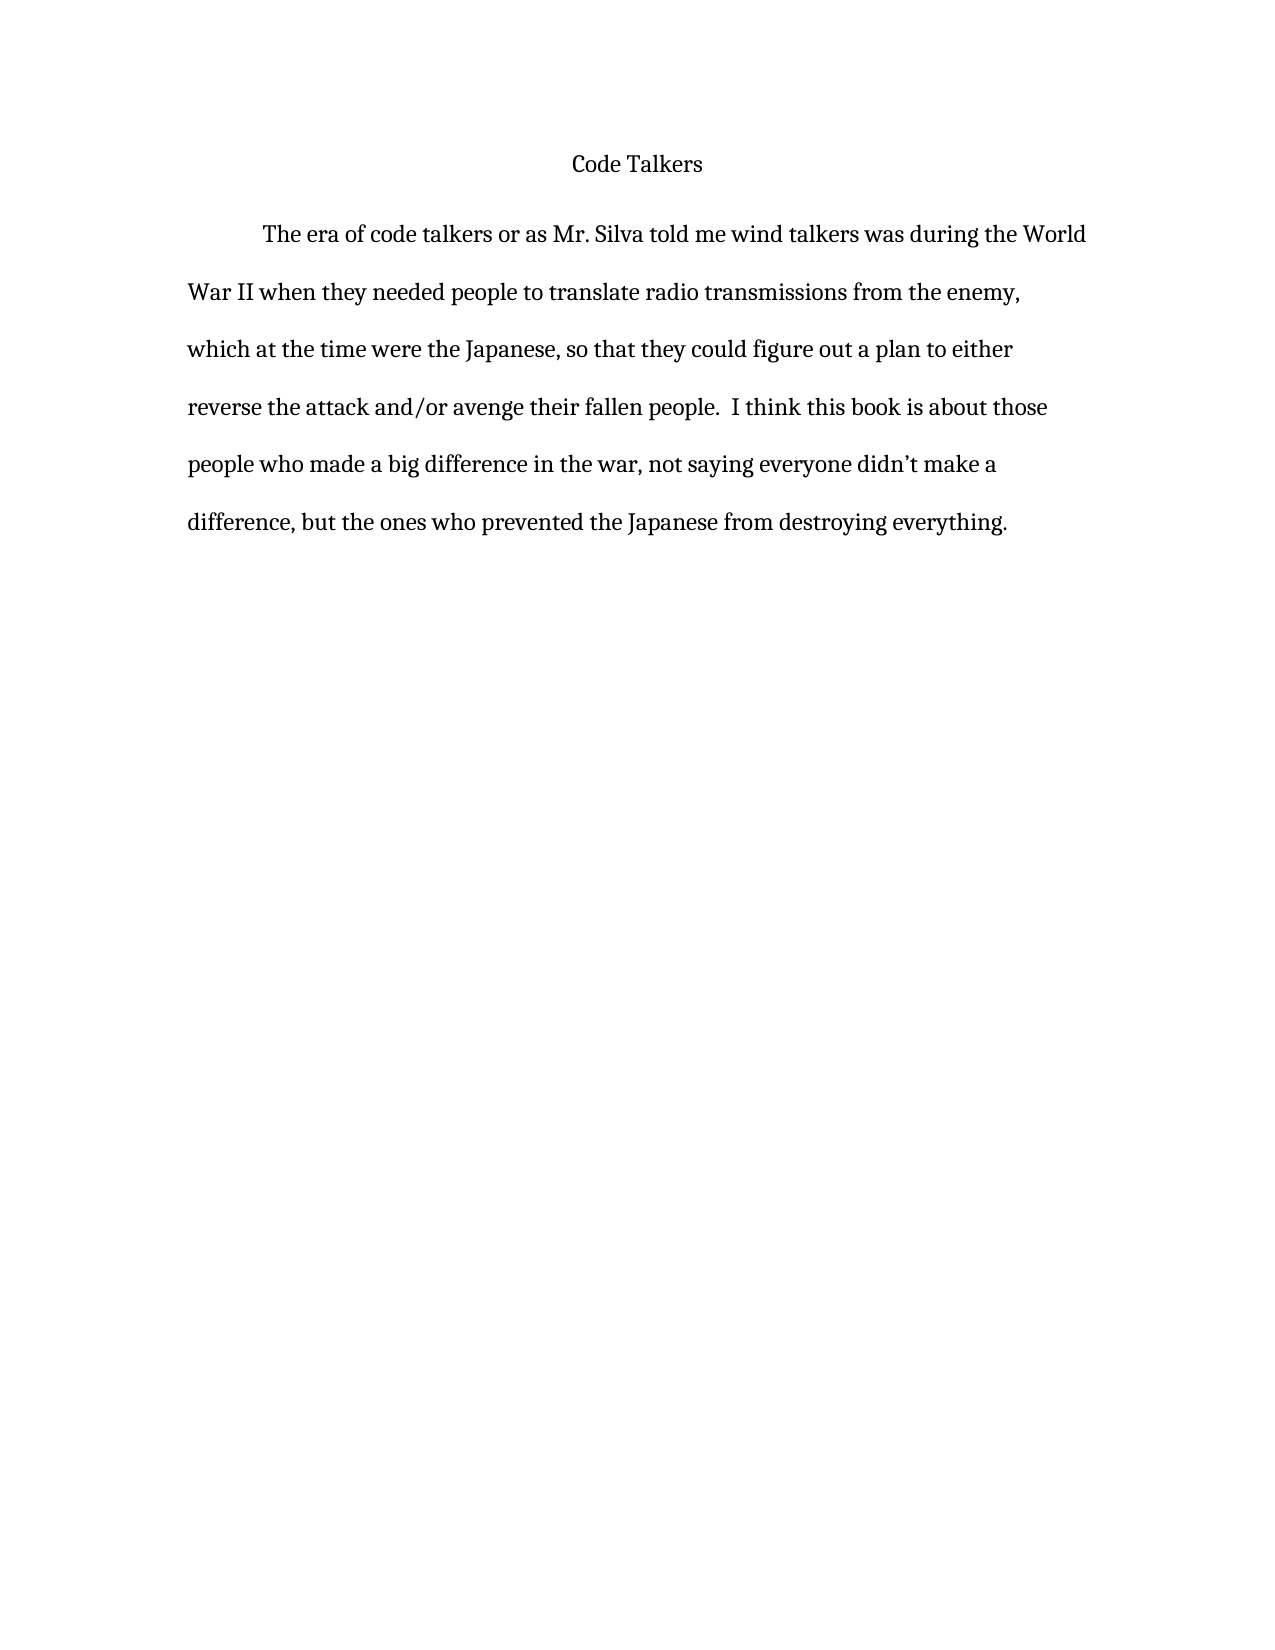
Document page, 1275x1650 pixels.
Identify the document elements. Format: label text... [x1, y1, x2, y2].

text The era of code talkers or as Mr. Silva told me wind talkers was during the World War II when they needed people to translate radio transmissions from the enemy, which at the time were the Japanese, so that they could figure out a plan to either reverse the attack and/or avenge their fallen people. I think this book is about those people who made a big difference in the war, not saying everyone didn’t make a difference, but the ones who prevented the Japanese from destroying everything. [187, 220, 1087, 536]
text Code Talkers [187, 150, 1087, 179]
